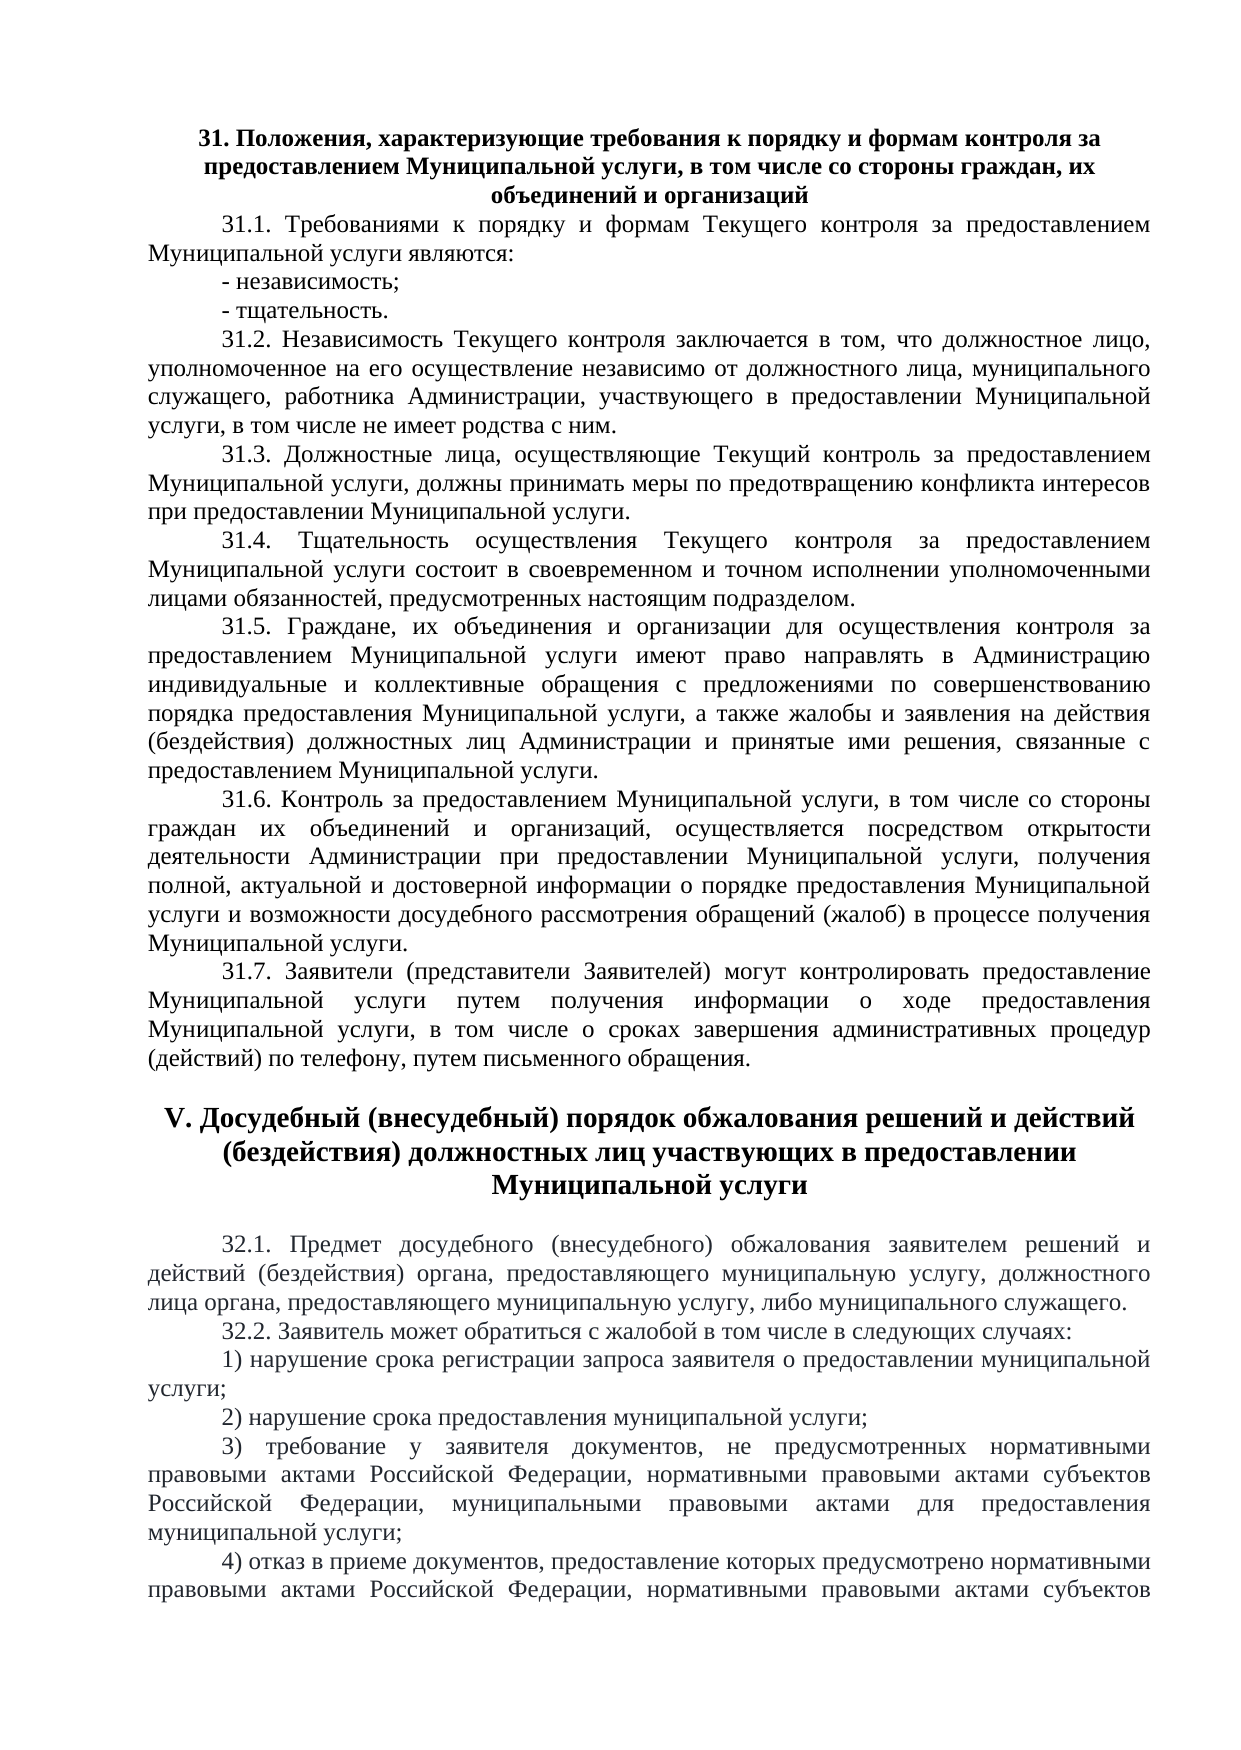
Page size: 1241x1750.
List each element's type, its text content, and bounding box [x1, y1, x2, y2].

text V. Досудебный (внесудебный) порядок обжалования решений и действий (бездействия) должностных лиц участвующих в предоставлении Муниципальной услуги [148, 1100, 1152, 1201]
text 31.2. Независимость Текущего контроля заключается в том, что должностное лицо, уполномоченное на его осуществление независимо от должностного лица, муниципального служащего, работника Администрации, участвующего в предоставлении Муниципальной услуги, в том числе не имеет родства с ним. [148, 324, 1152, 439]
text 3) требование у заявителя документов, не предусмотренных нормативными правовыми актами Российской Федерации, нормативными правовыми актами субъектов Российской Федерации, муниципальными правовыми актами для предоставления муниципальной услуги; [148, 1431, 1152, 1546]
text - независимость; [148, 266, 1152, 295]
text 31.7. Заявители (представители Заявителей) могут контролировать предоставление Муниципальной услуги путем получения информации о ходе предоставления Муниципальной услуги, в том числе о сроках завершения административных процедур (действий) по телефону, путем письменного обращения. [148, 956, 1152, 1071]
text 31.4. Тщательность осуществления Текущего контроля за предоставлением Муниципальной услуги состоит в своевременном и точном исполнении уполномоченными лицами обязанностей, предусмотренных настоящим подразделом. [148, 525, 1152, 611]
text 31.1. Требованиями к порядку и формам Текущего контроля за предоставлением Муниципальной услуги являются: [148, 209, 1152, 266]
text 32.1. Предмет досудебного (внесудебного) обжалования заявителем решений и действий (бездействия) органа, предоставляющего муниципальную услугу, должностного лица органа, предоставляющего муниципальную услугу, либо муниципального служащего. [148, 1229, 1152, 1316]
text 31.6. Контроль за предоставлением Муниципальной услуги, в том числе со стороны граждан их объединений и организаций, осуществляется посредством открытости деятельности Администрации при предоставлении Муниципальной услуги, получения полной, актуальной и достоверной информации о порядке предоставления Муниципальной услуги и возможности досудебного рассмотрения обращений (жалоб) в процессе получения Муниципальной услуги. [148, 784, 1152, 956]
text 31.5. Граждане, их объединения и организации для осуществления контроля за предоставлением Муниципальной услуги имеют право направлять в Администрацию индивидуальные и коллективные обращения с предложениями по совершенствованию порядка предоставления Муниципальной услуги, а также жалобы и заявления на действия (бездействия) должностных лиц Администрации и принятые ими решения, связанные с предоставлением Муниципальной услуги. [148, 611, 1152, 784]
text 31.3. Должностные лица, осуществляющие Текущий контроль за предоставлением Муниципальной услуги, должны принимать меры по предотвращению конфликта интересов при предоставлении Муниципальной услуги. [148, 439, 1152, 525]
text - тщательность. [148, 295, 1152, 324]
text 31. Положения, характеризующие требования к порядку и формам контроля за предоставлением Муниципальной услуги, в том числе со стороны граждан, их объединений и организаций [148, 123, 1152, 209]
text 2) нарушение срока предоставления муниципальной услуги; [148, 1402, 1152, 1431]
text 32.2. Заявитель может обратиться с жалобой в том числе в следующих случаях: [148, 1316, 1152, 1344]
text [148, 1546, 1152, 1603]
text 1) нарушение срока регистрации запроса заявителя о предоставлении муниципальной услуги; [148, 1344, 1152, 1402]
